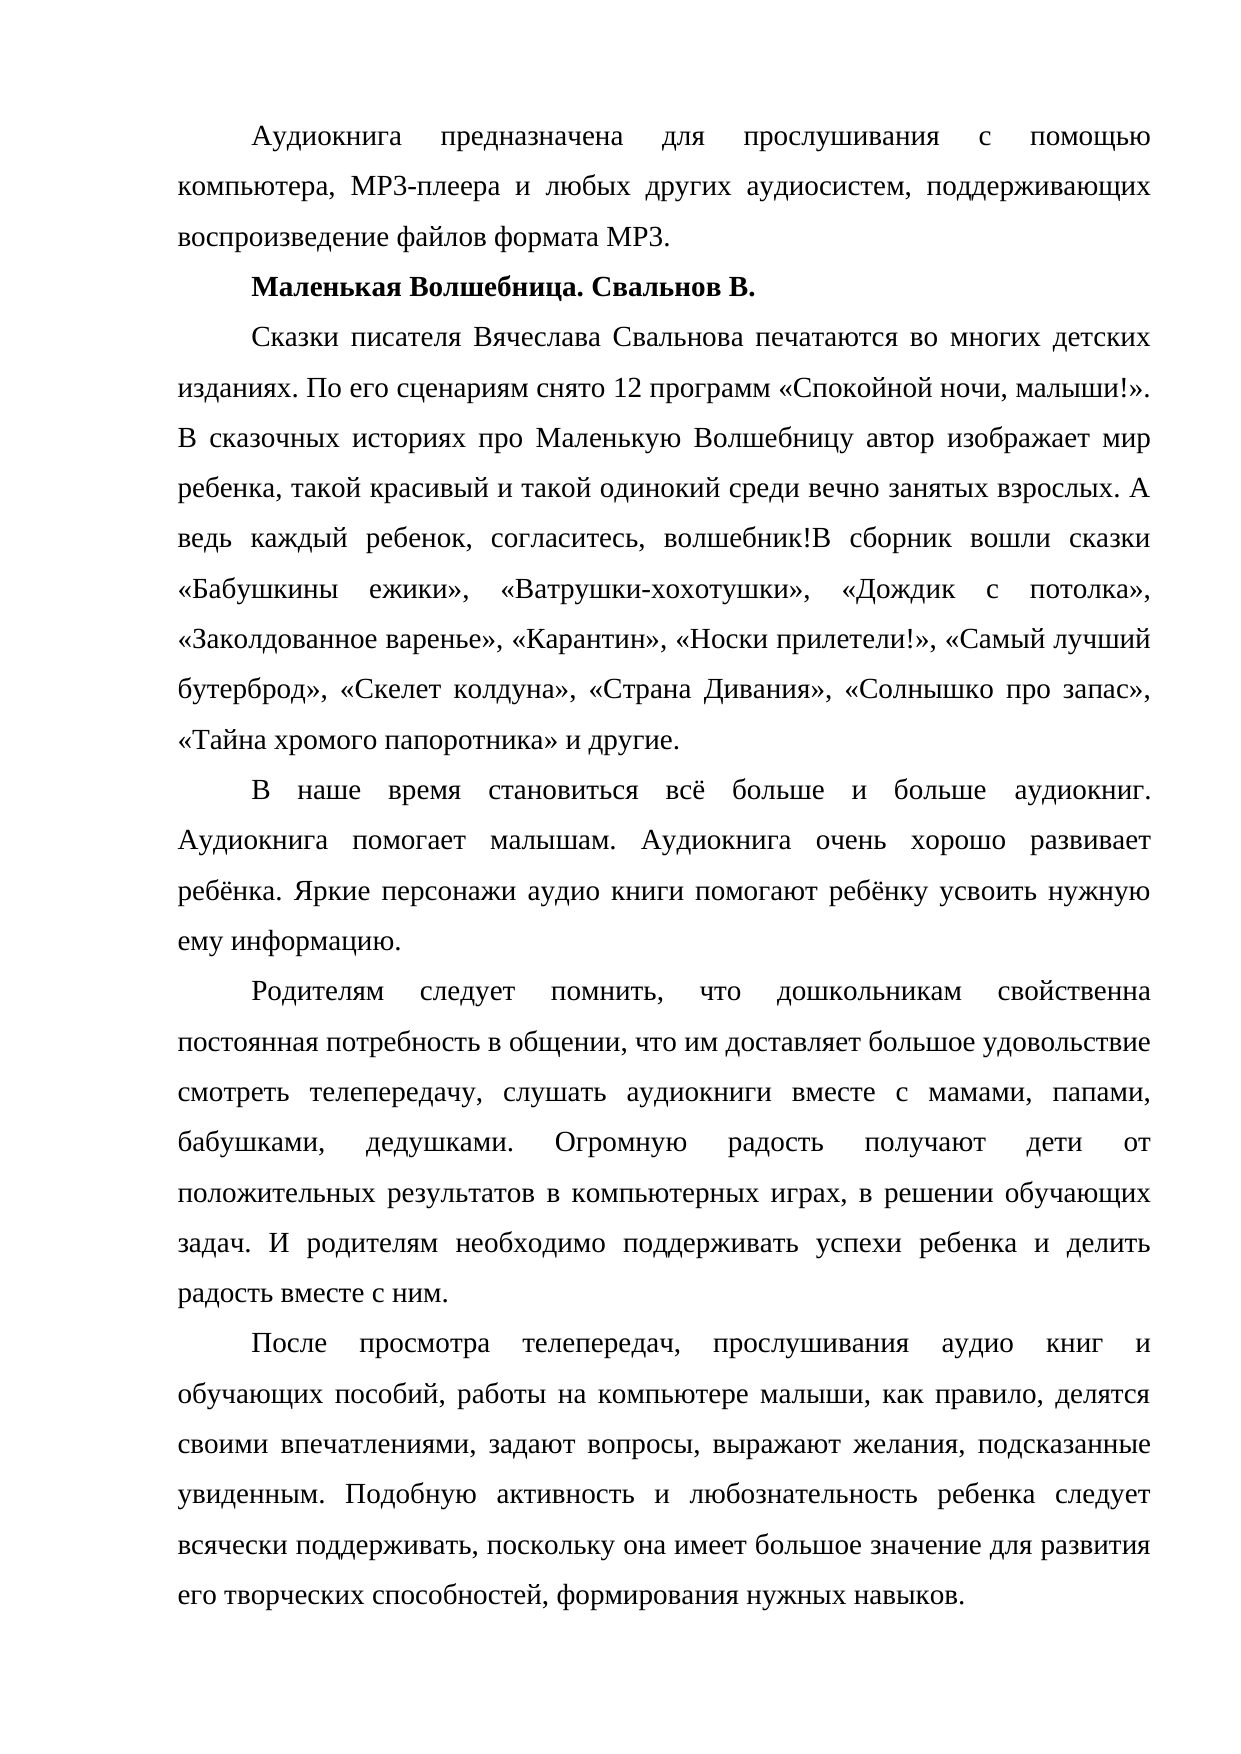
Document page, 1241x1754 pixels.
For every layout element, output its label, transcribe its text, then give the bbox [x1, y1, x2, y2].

subtitle Маленькая Волшебница. Свальнов В. [177, 269, 1152, 303]
text Сказки писателя Вячеслава Свальнова печатаются во многих детских изданиях. По его сценариям снято 12 программ «Спокойной ночи, малыши!». В сказочных историях про Маленькую Волшебницу автор изображает мир ребенка, такой красивый и такой одинокий среди вечно занятых взрослых. А ведь каждый ребенок, согласитесь, волшебник!В сборник вошли сказки «Бабушкины ежики», «Ватрушки-хохотушки», «Дождик с потолка», «Заколдованное варенье», «Карантин», «Носки прилетели!», «Самый лучший бутерброд», «Скелет колдуна», «Страна Дивания», «Солнышко про запас», «Тайна хромого папоротника» и другие. [177, 319, 1152, 755]
text Родителям следует помнить, что дошкольникам свойственна постоянная потребность в общении, что им доставляет большое удовольствие смотреть телепередачу, слушать аудиокниги вместе с мамами, папами, бабушками, дедушками. Огромную радость получают дети от положительных результатов в компьютерных играх, в решении обучающих задач. И родителям необходимо поддерживать успехи ребенка и делить радость вместе с ним. [177, 973, 1152, 1309]
text После просмотра телепередач, прослушивания аудио книг и обучающих пособий, работы на компьютере малыши, как правило, делятся своими впечатлениями, задают вопросы, выражают желания, подсказанные увиденным. Подобную активность и любознательность ребенка следует всячески поддерживать, поскольку она имеет большое значение для развития его творческих способностей, формирования нужных навыков. [177, 1326, 1152, 1611]
text Аудиокнига предназначена для прослушивания с помощью компьютера, МР3-плеера и любых других аудиосистем, поддерживающих воспроизведение файлов формата МР3. [177, 118, 1152, 252]
text В наше время становиться всё больше и больше аудиокниг. Аудиокнига помогает малышам. Аудиокнига очень хорошо развивает ребёнка. Яркие персонажи аудио книги помогают ребёнку усвоить нужную ему информацию. [177, 772, 1152, 957]
